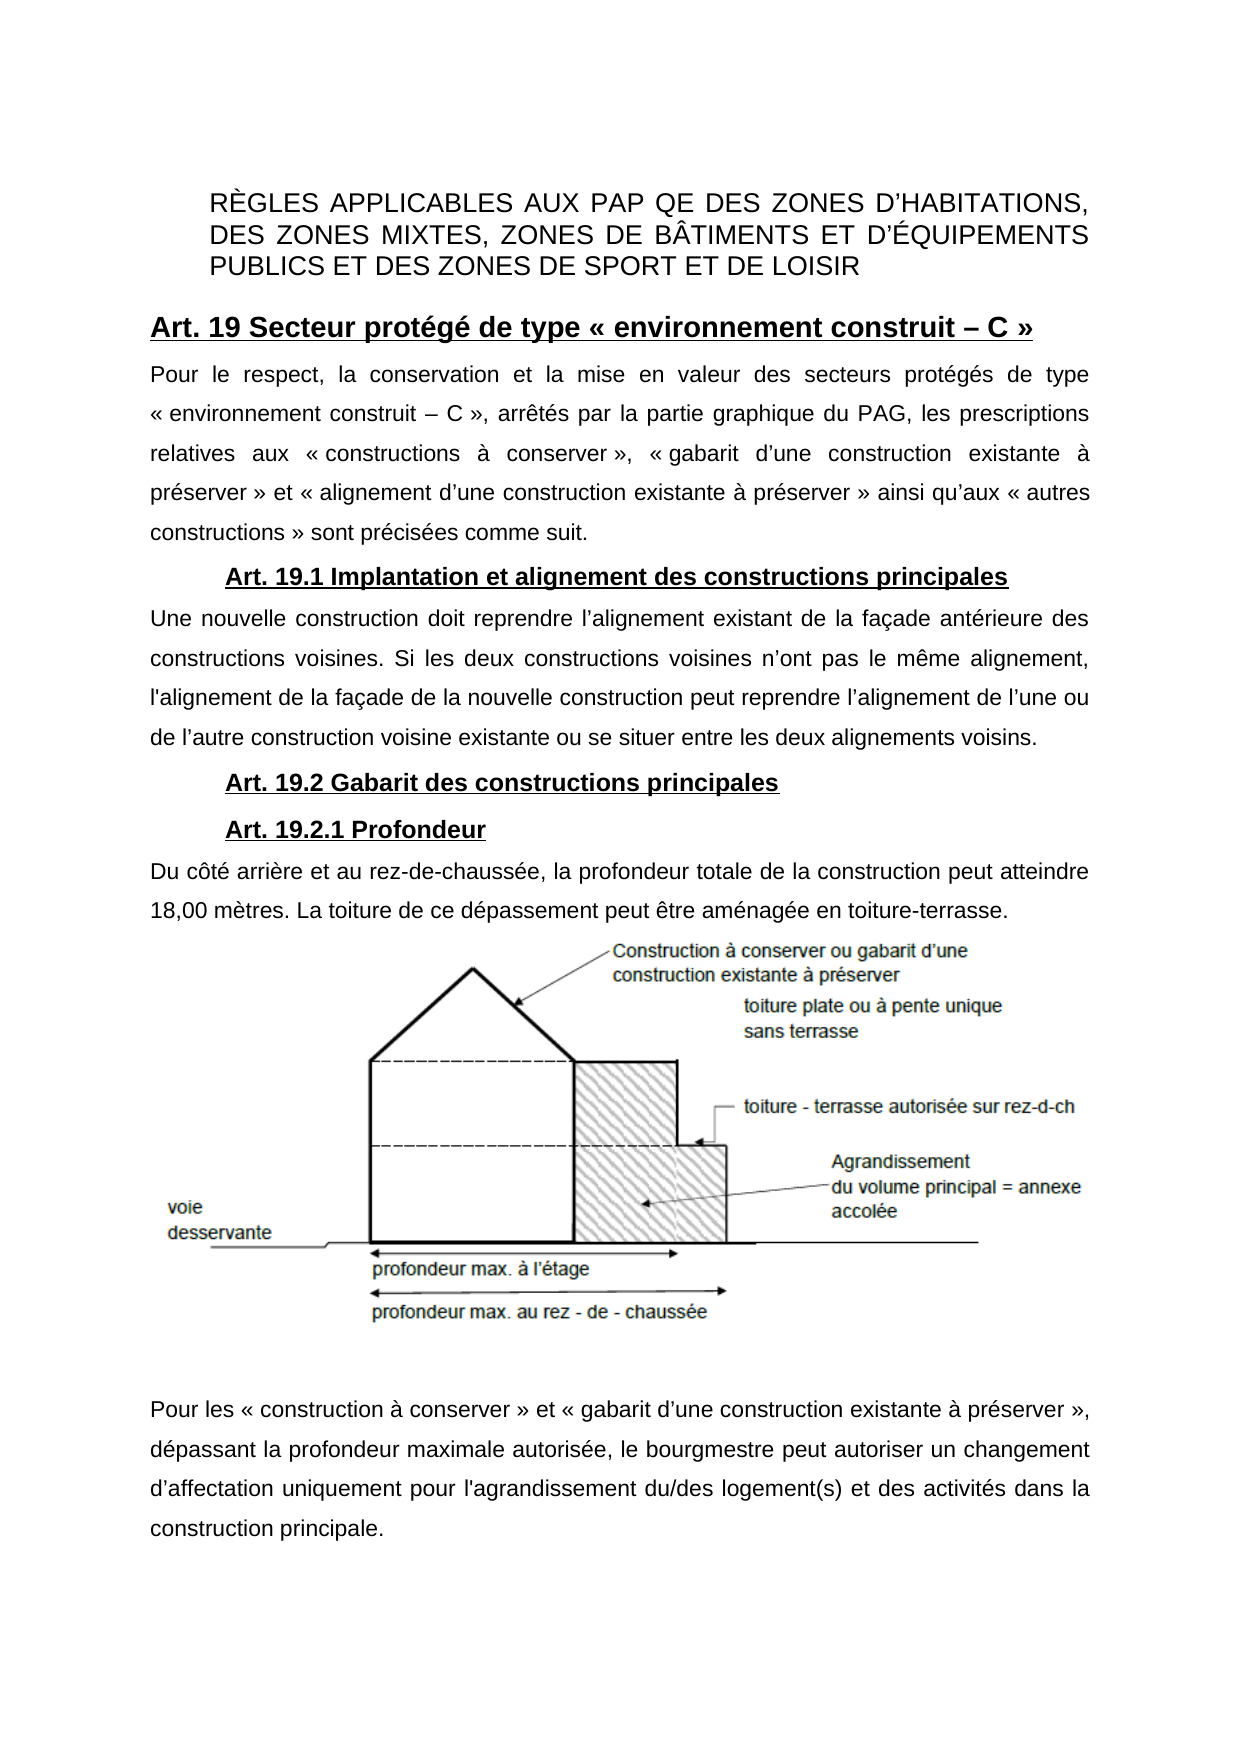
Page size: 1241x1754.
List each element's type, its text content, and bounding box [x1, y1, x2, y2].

subtitle Art. 19 Secteur protégé de type « environnement construit – C » [150, 310, 1090, 344]
subtitle Art. 19.1 Implantation et alignement des constructions principales [225, 562, 1090, 591]
title Règles applicables aux PAP QE des zones d’habitations, des zones mixtes, zones de bâtiments et d’équipements publics et des zones de sport et de loisir [209, 187, 1090, 281]
subtitle Art. 19.2 Gabarit des constructions principales [225, 767, 1090, 796]
text Pour les « construction à conserver » et « gabarit d’une construction existante à préserver », dépassant la profondeur maximale autorisée, le bourgmestre peut autoriser un changement d’affectation uniquement pour l'agrandissement du/des logement(s) et des activités dans la construction principale. [150, 1396, 1090, 1541]
text Une nouvelle construction doit reprendre l’alignement existant de la façade antérieure des constructions voisines. Si les deux constructions voisines n’ont pas le même alignement, l'alignement de la façade de la nouvelle construction peut reprendre l’alignement de l’une ou de l’autre construction voisine existante ou se situer entre les deux alignements voisins. [150, 605, 1090, 750]
subtitle Art. 19.2.1 Profondeur [225, 815, 1090, 843]
picture [150, 936, 1091, 1344]
text Du côté arrière et au rez-de-chaussée, la profondeur totale de la construction peut atteindre 18,00 mètres. La toiture de ce dépassement peut être aménagée en toiture-terrasse. [150, 858, 1090, 924]
text Pour le respect, la conservation et la mise en valeur des secteurs protégés de type « environnement construit – C », arrêtés par la partie graphique du PAG, les prescriptions relatives aux « constructions à conserver », « gabarit d’une construction existante à préserver » et « alignement d’une construction existante à préserver » ainsi qu’aux « autres constructions » sont précisées comme suit. [150, 361, 1090, 545]
